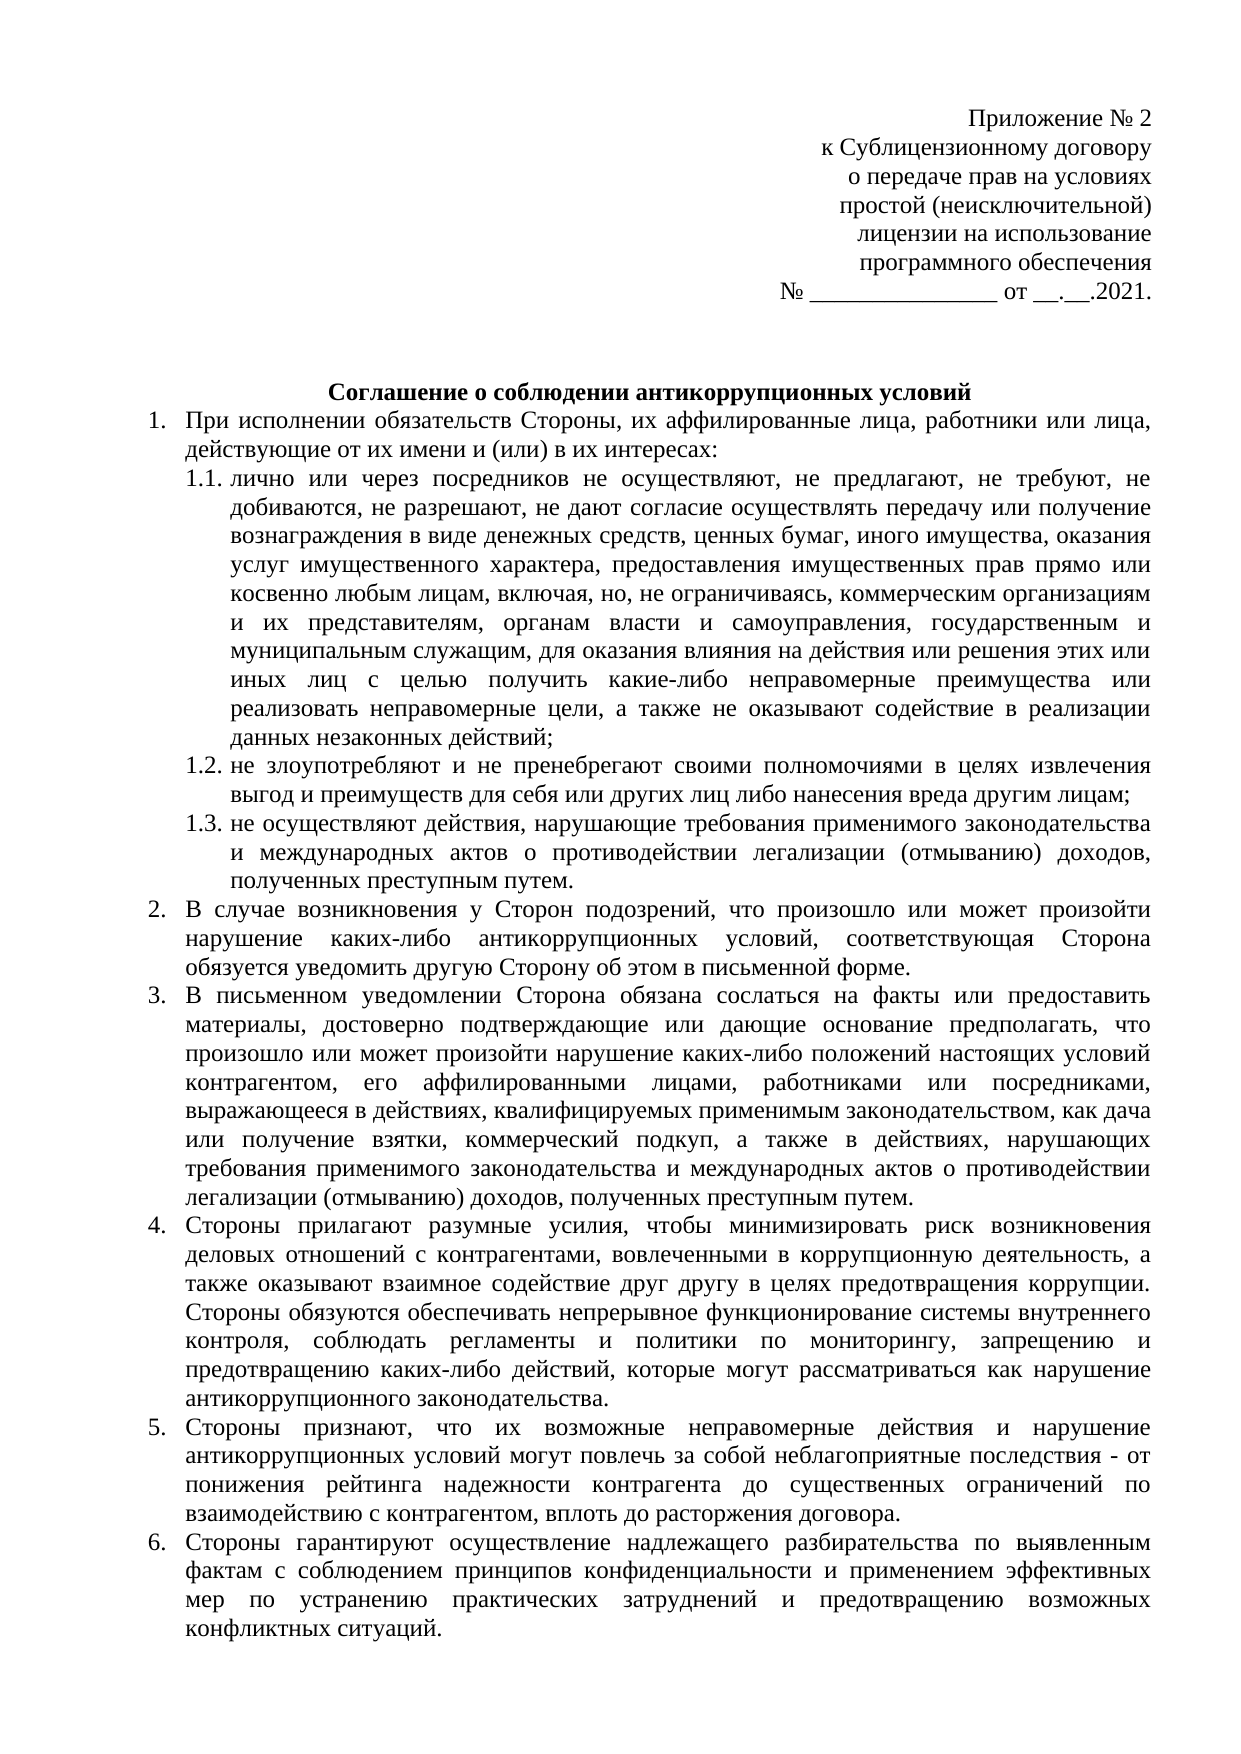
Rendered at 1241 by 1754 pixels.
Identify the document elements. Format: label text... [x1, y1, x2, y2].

text о передаче прав на условиях [148, 161, 1152, 190]
list При исполнении обязательств Стороны, их аффилированные лица, работники или лица, действующие от их имени и (или) в их интересах: [148, 406, 1152, 463]
text лицензии на использование [148, 218, 1152, 247]
list не злоупотребляют и не пренебрегают своими полномочиями в целях извлечения выгод и преимуществ для себя или других лиц либо нанесения вреда другим лицам; [185, 751, 1152, 808]
subtitle Приложение № 2 [148, 103, 1152, 132]
text к Сублицензионному договору [148, 132, 1152, 161]
list Стороны прилагают разумные усилия, чтобы минимизировать риск возникновения деловых отношений с контрагентами, вовлеченными в коррупционную деятельность, а также оказывают взаимное содействие друг другу в целях предотвращения коррупции. Стороны обязуются обеспечивать непрерывное функционирование системы внутреннего контроля, соблюдать регламенты и политики по мониторингу, запрещению и предотвращению каких-либо действий, которые могут рассматриваться как нарушение антикоррупционного законодательства. [148, 1211, 1152, 1412]
list Стороны признают, что их возможные неправомерные действия и нарушение антикоррупционных условий могут повлечь за собой неблагоприятные последствия - от понижения рейтинга надежности контрагента до существенных ограничений по взаимодействию с контрагентом, вплоть до расторжения договора. [148, 1412, 1152, 1527]
list В письменном уведомлении Сторона обязана сослаться на факты или предоставить материалы, достоверно подтверждающие или дающие основание предполагать, что произошло или может произойти нарушение каких-либо положений настоящих условий контрагентом, его аффилированными лицами, работниками или посредниками, выражающееся в действиях, квалифицируемых применимым законодательством, как дача или получение взятки, коммерческий подкуп, а также в действиях, нарушающих требования применимого законодательства и международных актов о противодействии легализации (отмыванию) доходов, полученных преступным путем. [148, 981, 1152, 1211]
subtitle № _______________ от __.__.2021. [148, 276, 1152, 305]
text программного обеспечения [148, 247, 1152, 276]
list лично или через посредников не осуществляют, не предлагают, не требуют, не добиваются, не разрешают, не дают согласие осуществлять передачу или получение вознаграждения в виде денежных средств, ценных бумаг, иного имущества, оказания услуг имущественного характера, предоставления имущественных прав прямо или косвенно любым лицам, включая, но, не ограничиваясь, коммерческим организациям и их представителям, органам власти и самоуправления, государственным и муниципальным служащим, для оказания влияния на действия или решения этих или иных лиц с целью получить какие-либо неправомерные преимущества или реализовать неправомерные цели, а также не оказывают содействие в реализации данных незаконных действий; [185, 463, 1152, 751]
text простой (неисключительной) [148, 190, 1152, 218]
text Соглашение о соблюдении антикоррупционных условий [148, 377, 1152, 406]
list Стороны гарантируют осуществление надлежащего разбирательства по выявленным фактам с соблюдением принципов конфиденциальности и применением эффективных мер по устранению практических затруднений и предотвращению возможных конфликтных ситуаций. [148, 1527, 1152, 1642]
list не осуществляют действия, нарушающие требования применимого законодательства и международных актов о противодействии легализации (отмыванию) доходов, полученных преступным путем. [185, 808, 1152, 894]
list В случае возникновения у Сторон подозрений, что произошло или может произойти нарушение каких-либо антикоррупционных условий, соответствующая Сторона обязуется уведомить другую Сторону об этом в письменной форме. [148, 894, 1152, 981]
